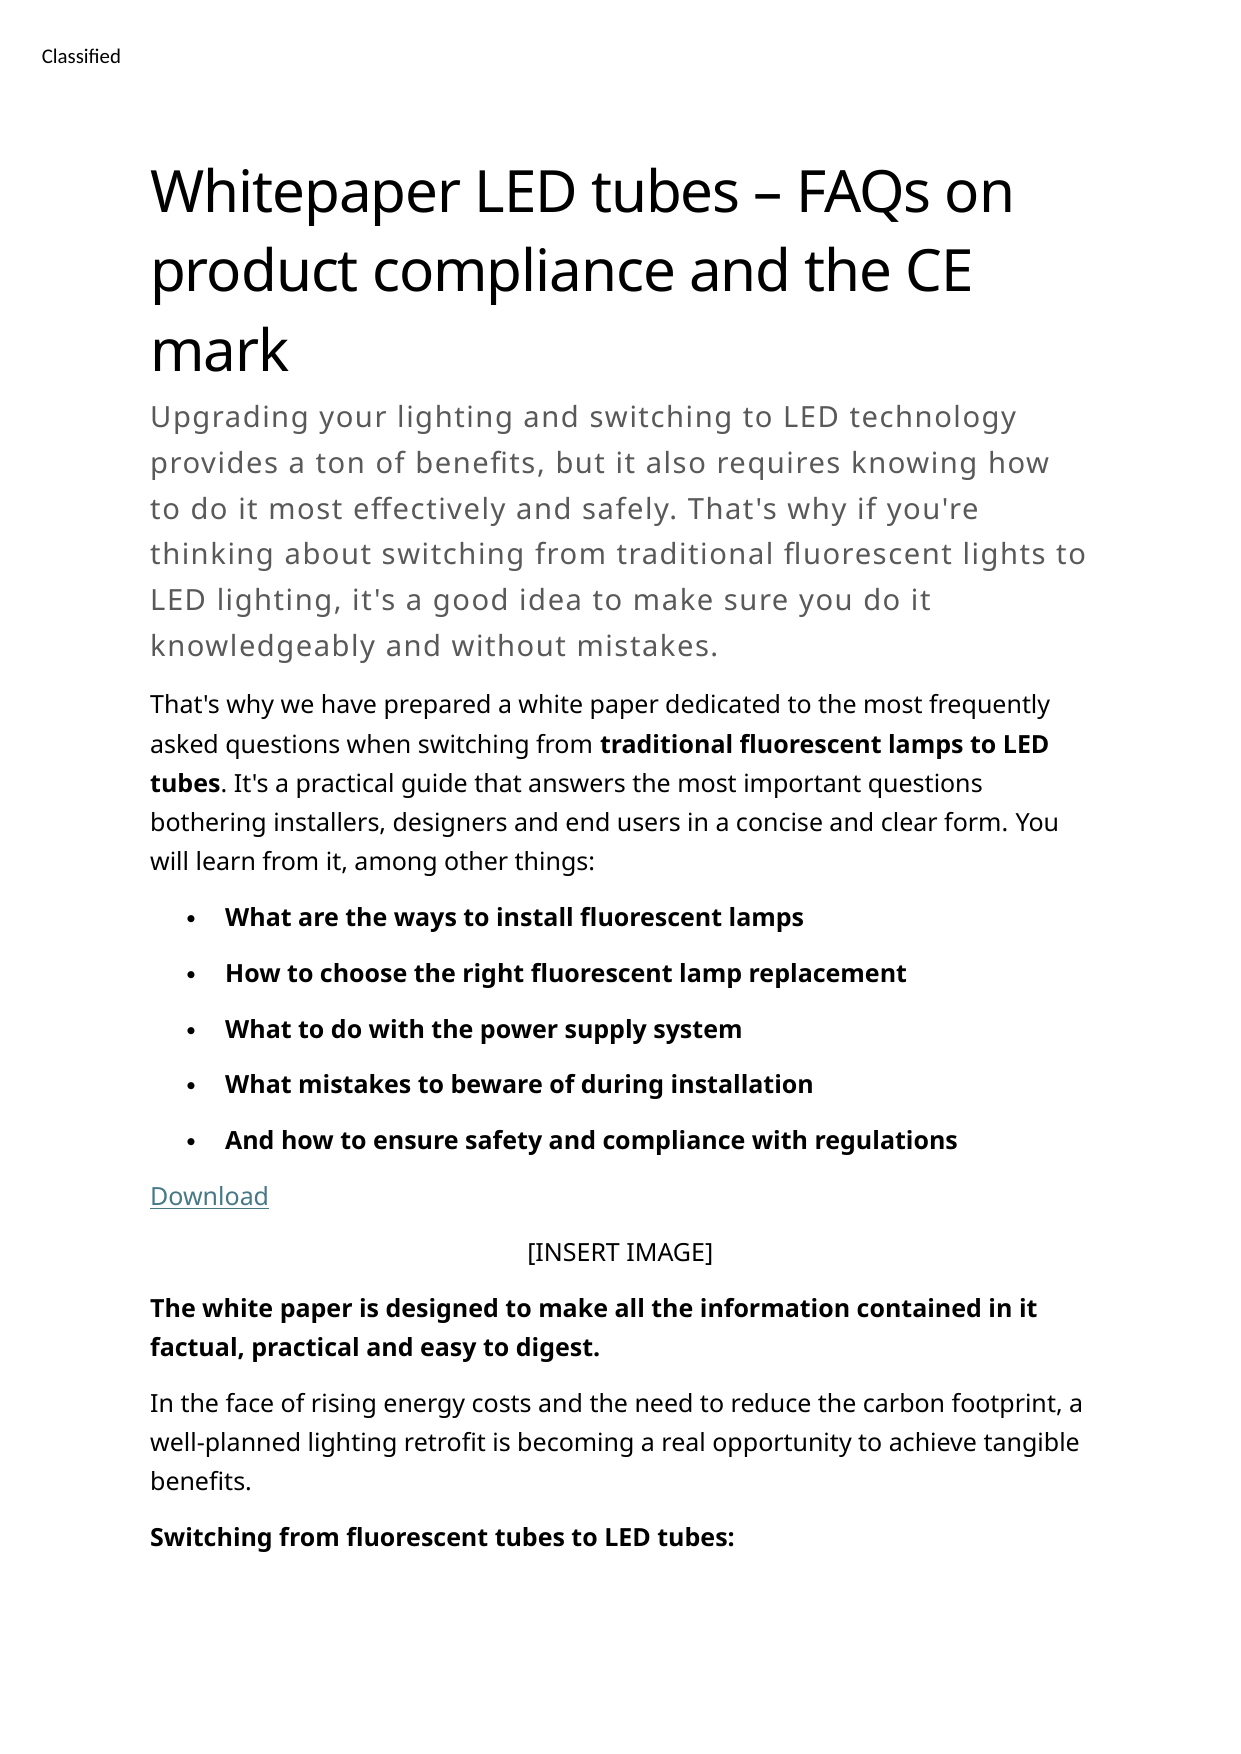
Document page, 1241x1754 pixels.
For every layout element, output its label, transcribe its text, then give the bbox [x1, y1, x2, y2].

title Whitepaper LED tubes – FAQs on product compliance and the CE mark [150, 150, 1090, 388]
text In the face of rising energy costs and the need to reduce the carbon footprint, a well-planned lighting retrofit is becoming a real opportunity to achieve tangible benefits. [150, 1386, 1090, 1498]
subtitle Upgrading your lighting and switching to LED technology provides a ton of benefits, but it also requires knowing how to do it most effectively and safely. That's why if you're thinking about switching from traditional fluorescent lights to LED lighting, it's a good idea to make sure you do it knowledgeably and without mistakes. [150, 397, 1090, 664]
text That's why we have prepared a white paper dedicated to the most frequently asked questions when switching from traditional fluorescent lamps to LED tubes. It's a practical guide that answers the most important questions bothering installers, designers and end users in a concise and clear form. You will learn from it, among other things: [150, 687, 1090, 878]
list What to do with the power supply system [187, 1011, 1090, 1045]
text Switching from fluorescent tubes to LED tubes: [150, 1520, 1090, 1554]
list What mistakes to beware of during installation [187, 1067, 1090, 1101]
list And how to ensure safety and compliance with regulations [187, 1123, 1090, 1157]
text The white paper is designed to make all the information contained in it factual, practical and easy to digest. [150, 1291, 1090, 1364]
list How to choose the right fluorescent lamp replacement [187, 956, 1090, 989]
text [INSERT IMAGE] [150, 1235, 1090, 1269]
list What are the ways to install fluorescent lamps [187, 900, 1090, 934]
text Download [150, 1179, 1090, 1213]
